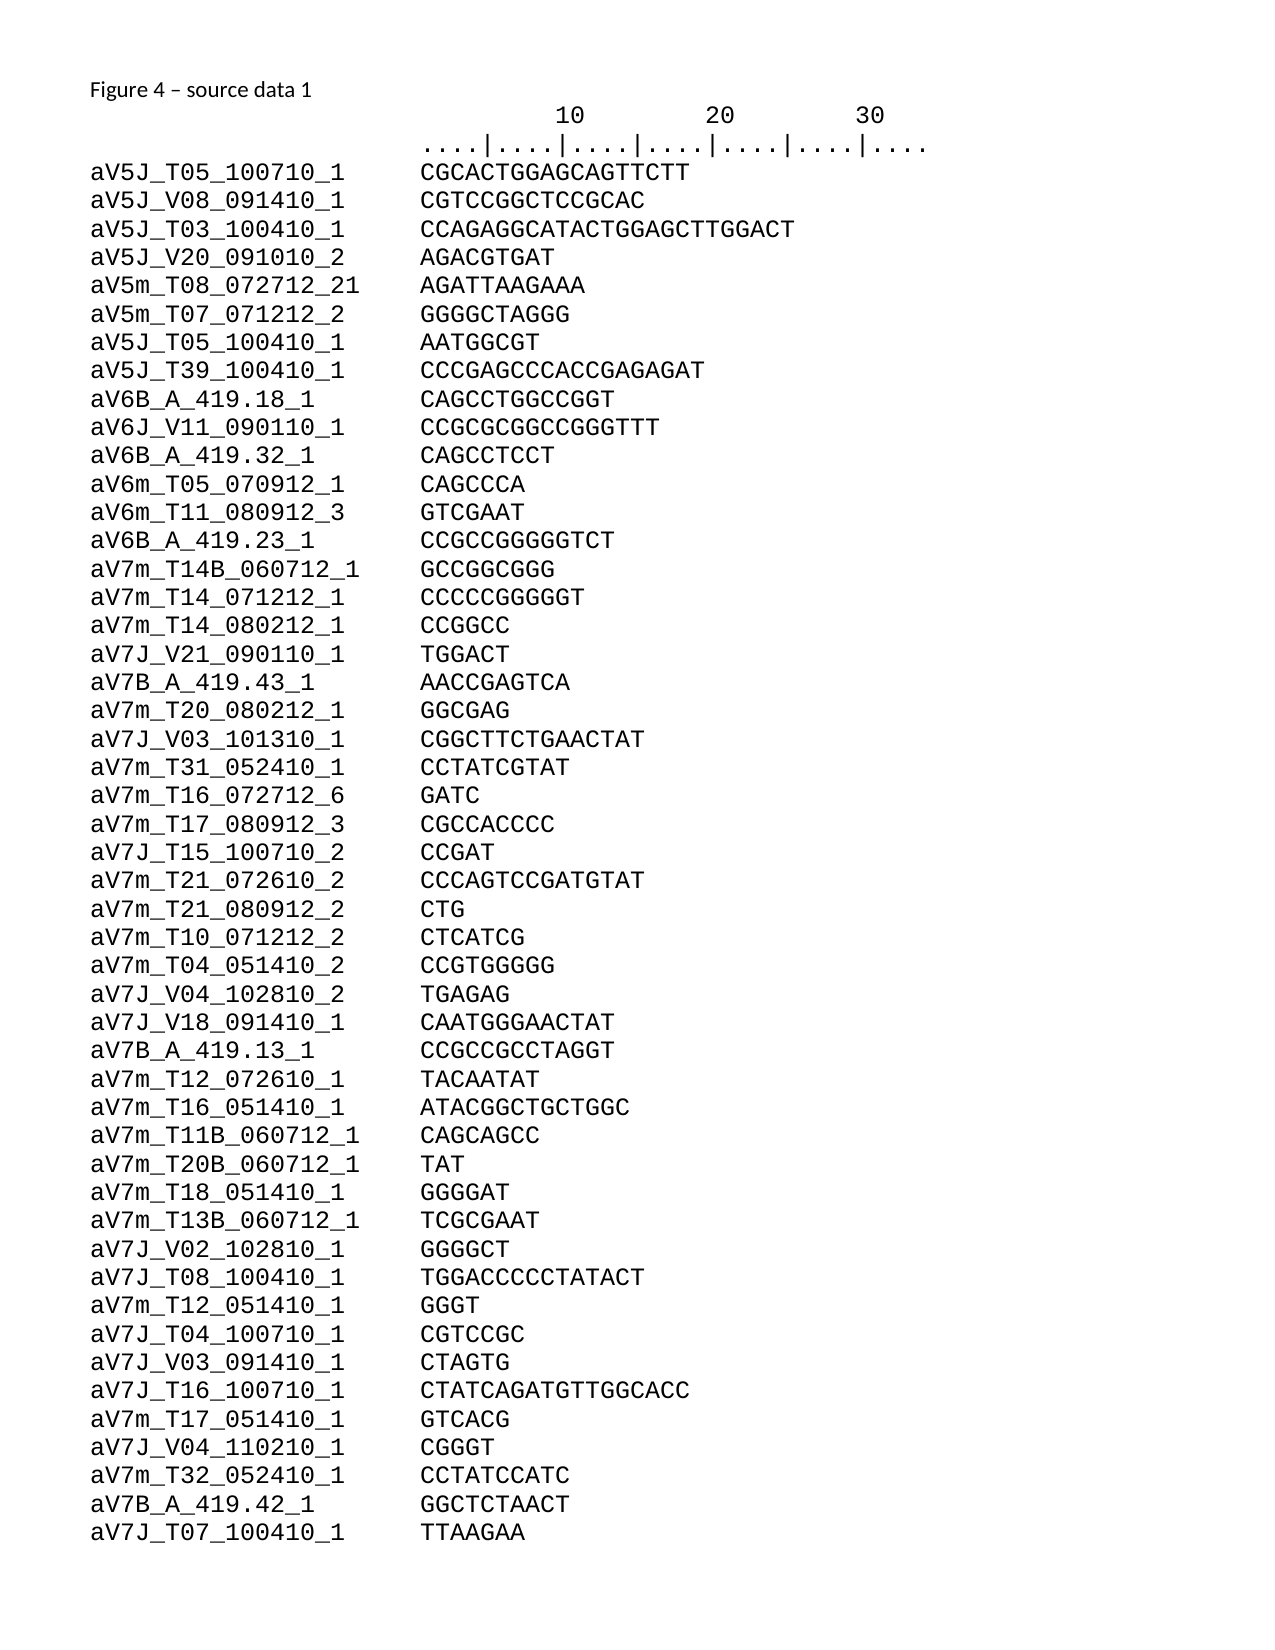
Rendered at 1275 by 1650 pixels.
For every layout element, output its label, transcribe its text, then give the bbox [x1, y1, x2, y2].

text aV7J_T15_100710_2-----CCGAT----------------------------- [90, 840, 1185, 868]
text aV7m_T20B_060712_1----TAT------------------------------- [90, 1151, 1185, 1180]
text aV7m_T12_072610_1-----TACAATAT-------------------------- [90, 1066, 1185, 1095]
text aV7m_T11B_060712_1----CAGCAGCC-------------------------- [90, 1123, 1185, 1151]
text aV7m_T17_080912_3-----CGCCACCCC------------------------- [90, 811, 1185, 840]
text aV7J_V18_091410_1-----CAATGGGAACTAT--------------------- [90, 1010, 1185, 1038]
text aV7m_T13B_060712_1----TCGCGAAT-------------------------- [90, 1208, 1185, 1236]
text aV6B_A_419.23_1-------CCGCCGGGGGTCT--------------------- [90, 528, 1185, 556]
text aV7m_T04_051410_2-----CCGTGGGGG------------------------- [90, 953, 1185, 981]
text aV7m_T16_072712_6-----GATC------------------------------ [90, 783, 1185, 811]
text aV5J_V20_091010_2-----AGACGTGAT------------------------- [90, 245, 1185, 273]
text aV7m_T14_071212_1-----CCCCCGGGGGT----------------------- [90, 585, 1185, 613]
text aV7J_T07_100410_1-----TTAAGAA--------------------------- [90, 1520, 1185, 1548]
text aV7m_T14B_060712_1----GCCGGCGGG------------------------- [90, 556, 1185, 585]
text aV7J_T04_100710_1-----CGTCCGC--------------------------- [90, 1321, 1185, 1350]
text aV5J_T05_100410_1-----AATGGCGT-------------------------- [90, 330, 1185, 358]
text aV6B_A_419.32_1-------CAGCCTCCT------------------------- [90, 443, 1185, 471]
text aV5J_T03_100410_1-----CCAGAGGCATACTGGAGCTTGGACT--------- [90, 216, 1185, 245]
text aV7m_T18_051410_1-----GGGGAT---------------------------- [90, 1180, 1185, 1208]
text aV7m_T16_051410_1-----ATACGGCTGCTGGC-------------------- [90, 1095, 1185, 1123]
text aV7J_V21_090110_1-----TGGACT---------------------------- [90, 641, 1185, 670]
text aV7m_T14_080212_1-----CCGGCC---------------------------- [90, 613, 1185, 641]
text aV6J_V11_090110_1-----CCGCGCGGCCGGGTTT------------------ [90, 415, 1185, 443]
text aV7m_T10_071212_2-----CTCATCG--------------------------- [90, 925, 1185, 953]
text aV7m_T21_080912_2-----CTG------------------------------- [90, 896, 1185, 925]
text aV7J_V03_091410_1-----CTAGTG---------------------------- [90, 1350, 1185, 1378]
text ----------------------....|....|....|....|....|....|.... [90, 131, 1185, 160]
text aV5J_V08_091410_1-----CGTCCGGCTCCGCAC------------------- [90, 188, 1185, 216]
text aV7m_T17_051410_1-----GTCACG---------------------------- [90, 1406, 1185, 1435]
text aV7m_T32_052410_1-----CCTATCCATC------------------------ [90, 1463, 1185, 1491]
text aV6B_A_419.18_1-------CAGCCTGGCCGGT--------------------- [90, 386, 1185, 415]
text -------------------------------10--------20--------30--- [90, 103, 1185, 131]
text aV7B_A_419.43_1-------AACCGAGTCA------------------------ [90, 670, 1185, 698]
text aV5J_T05_100710_1-----CGCACTGGAGCAGTTCTT---------------- [90, 160, 1185, 188]
text aV7m_T31_052410_1-----CCTATCGTAT------------------------ [90, 755, 1185, 783]
text aV7m_T21_072610_2-----CCCAGTCCGATGTAT------------------- [90, 868, 1185, 896]
text aV5J_T39_100410_1-----CCCGAGCCCACCGAGAGAT--------------- [90, 358, 1185, 386]
text aV7J_V03_101310_1-----CGGCTTCTGAACTAT------------------- [90, 726, 1185, 755]
text aV7J_T08_100410_1-----TGGACCCCCTATACT------------------- [90, 1265, 1185, 1293]
text aV7J_V04_102810_2-----TGAGAG---------------------------- [90, 981, 1185, 1010]
text aV6m_T05_070912_1-----CAGCCCA--------------------------- [90, 471, 1185, 500]
text aV7m_T20_080212_1-----GGCGAG---------------------------- [90, 698, 1185, 726]
text aV7B_A_419.42_1-------GGCTCTAACT------------------------ [90, 1491, 1185, 1520]
text aV7J_V04_110210_1-----CGGGT----------------------------- [90, 1435, 1185, 1463]
text aV6m_T11_080912_3-----GTCGAAT--------------------------- [90, 500, 1185, 528]
text aV7J_T16_100710_1-----CTATCAGATGTTGGCACC---------------- [90, 1378, 1185, 1406]
text aV7B_A_419.13_1-------CCGCCGCCTAGGT--------------------- [90, 1038, 1185, 1066]
text aV7m_T12_051410_1-----GGGT------------------------------ [90, 1293, 1185, 1321]
text aV5m_T07_071212_2-----GGGGCTAGGG------------------------ [90, 301, 1185, 330]
text aV5m_T08_072712_21----AGATTAAGAAA----------------------- [90, 273, 1185, 301]
text aV7J_V02_102810_1-----GGGGCT---------------------------- [90, 1236, 1185, 1265]
